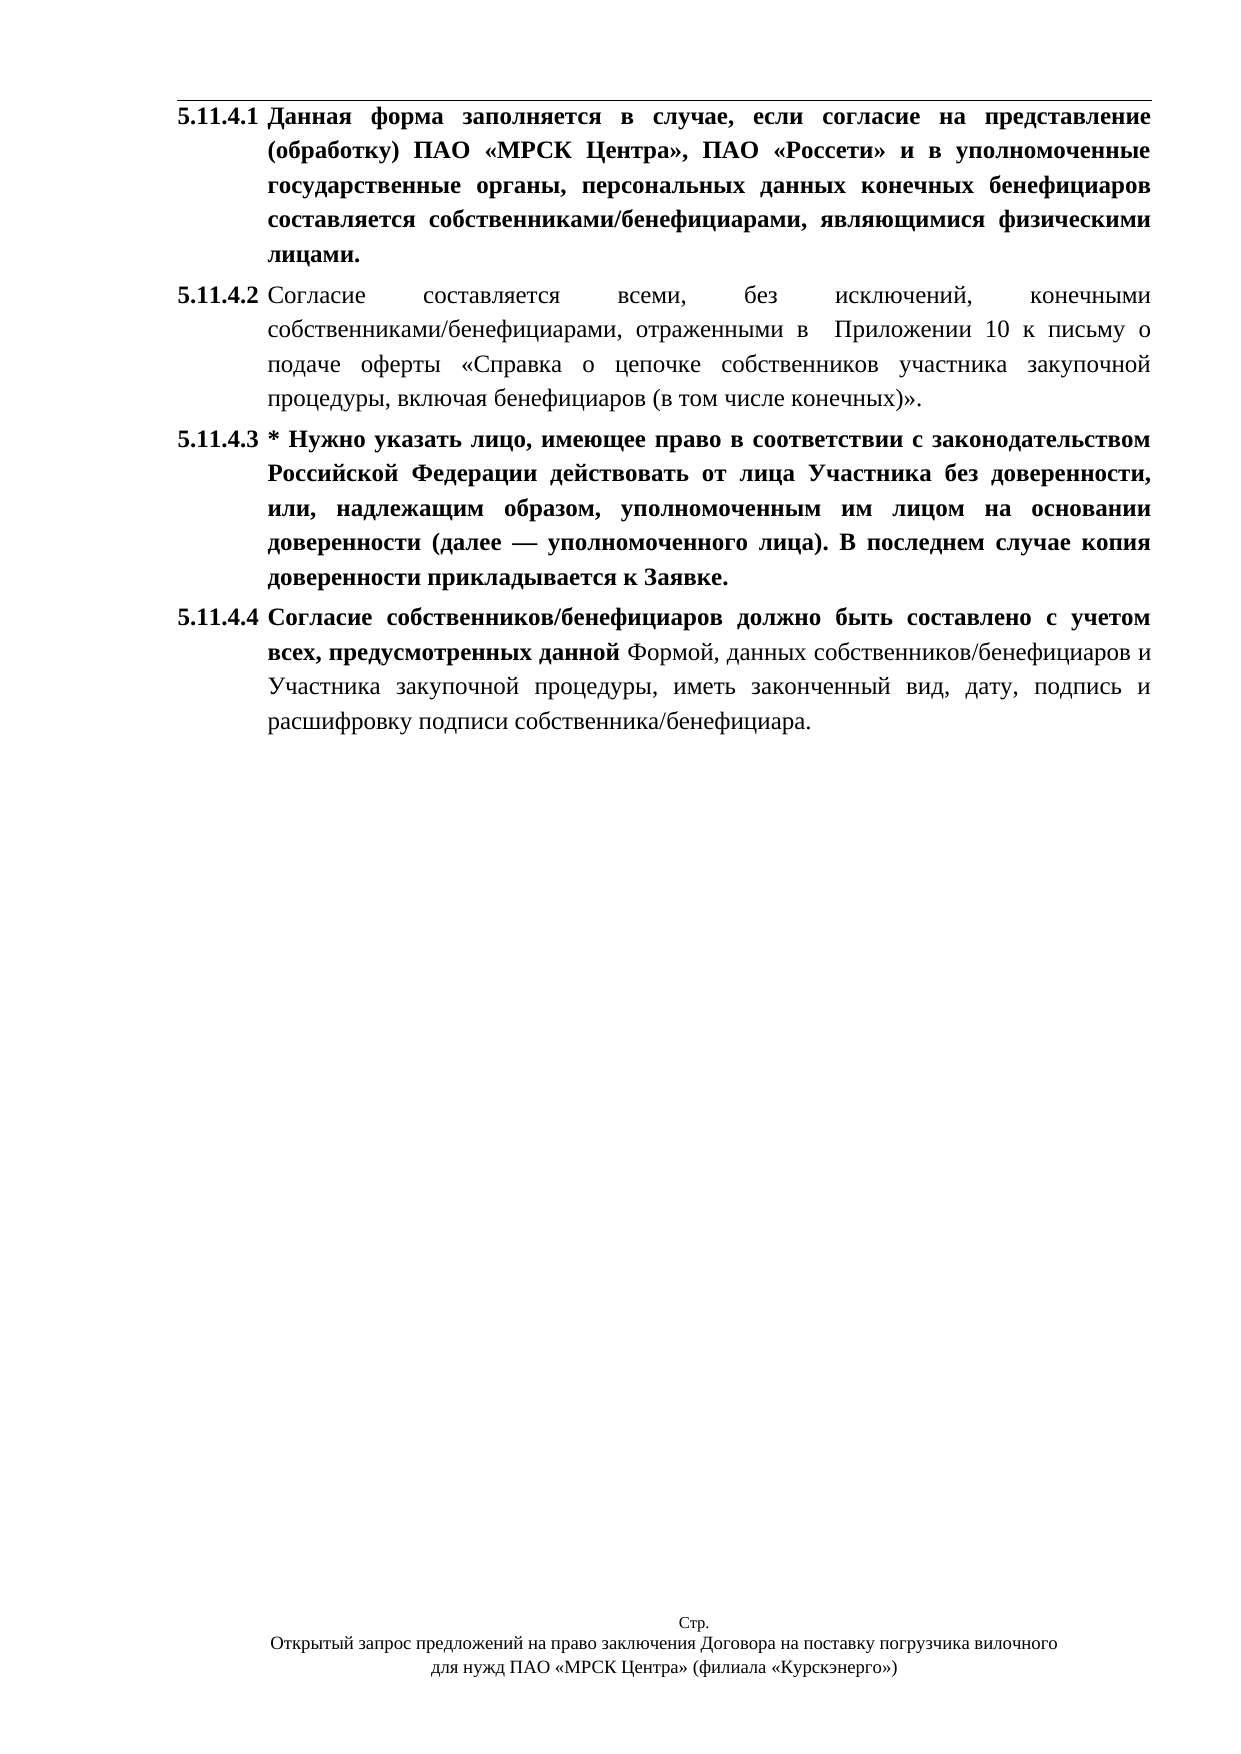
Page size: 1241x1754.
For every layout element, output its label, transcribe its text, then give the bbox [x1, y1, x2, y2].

list Согласие собственников/бенефициаров должно быть составлено с учетом всех, предусмотренных данной Формой, данных собственников/бенефициаров и Участника закупочной процедуры, иметь законченный вид, дату, подпись и расшифровку подписи собственника/бенефициара. [177, 602, 1152, 735]
list * Нужно указать лицо, имеющее право в соответствии с законодательством Российской Федерации действовать от лица Участника без доверенности, или, надлежащим образом, уполномоченным им лицом на основании доверенности (далее — уполномоченного лица). В последнем случае копия доверенности прикладывается к Заявке. [177, 424, 1152, 591]
list Данная форма заполняется в случае, если согласие на представление (обработку) ПАО «МРСК Центра», ПАО «Россети» и в уполномоченные государственные органы, персональных данных конечных бенефициаров составляется собственниками/бенефициарами, являющимися физическими лицами. [177, 101, 1152, 268]
list Согласие составляется всеми, без исключений, конечными собственниками/бенефициарами, отраженными в Приложении 10 к письму о подаче оферты «Справка о цепочке собственников участника закупочной процедуры, включая бенефициаров (в том числе конечных)». [177, 280, 1152, 412]
